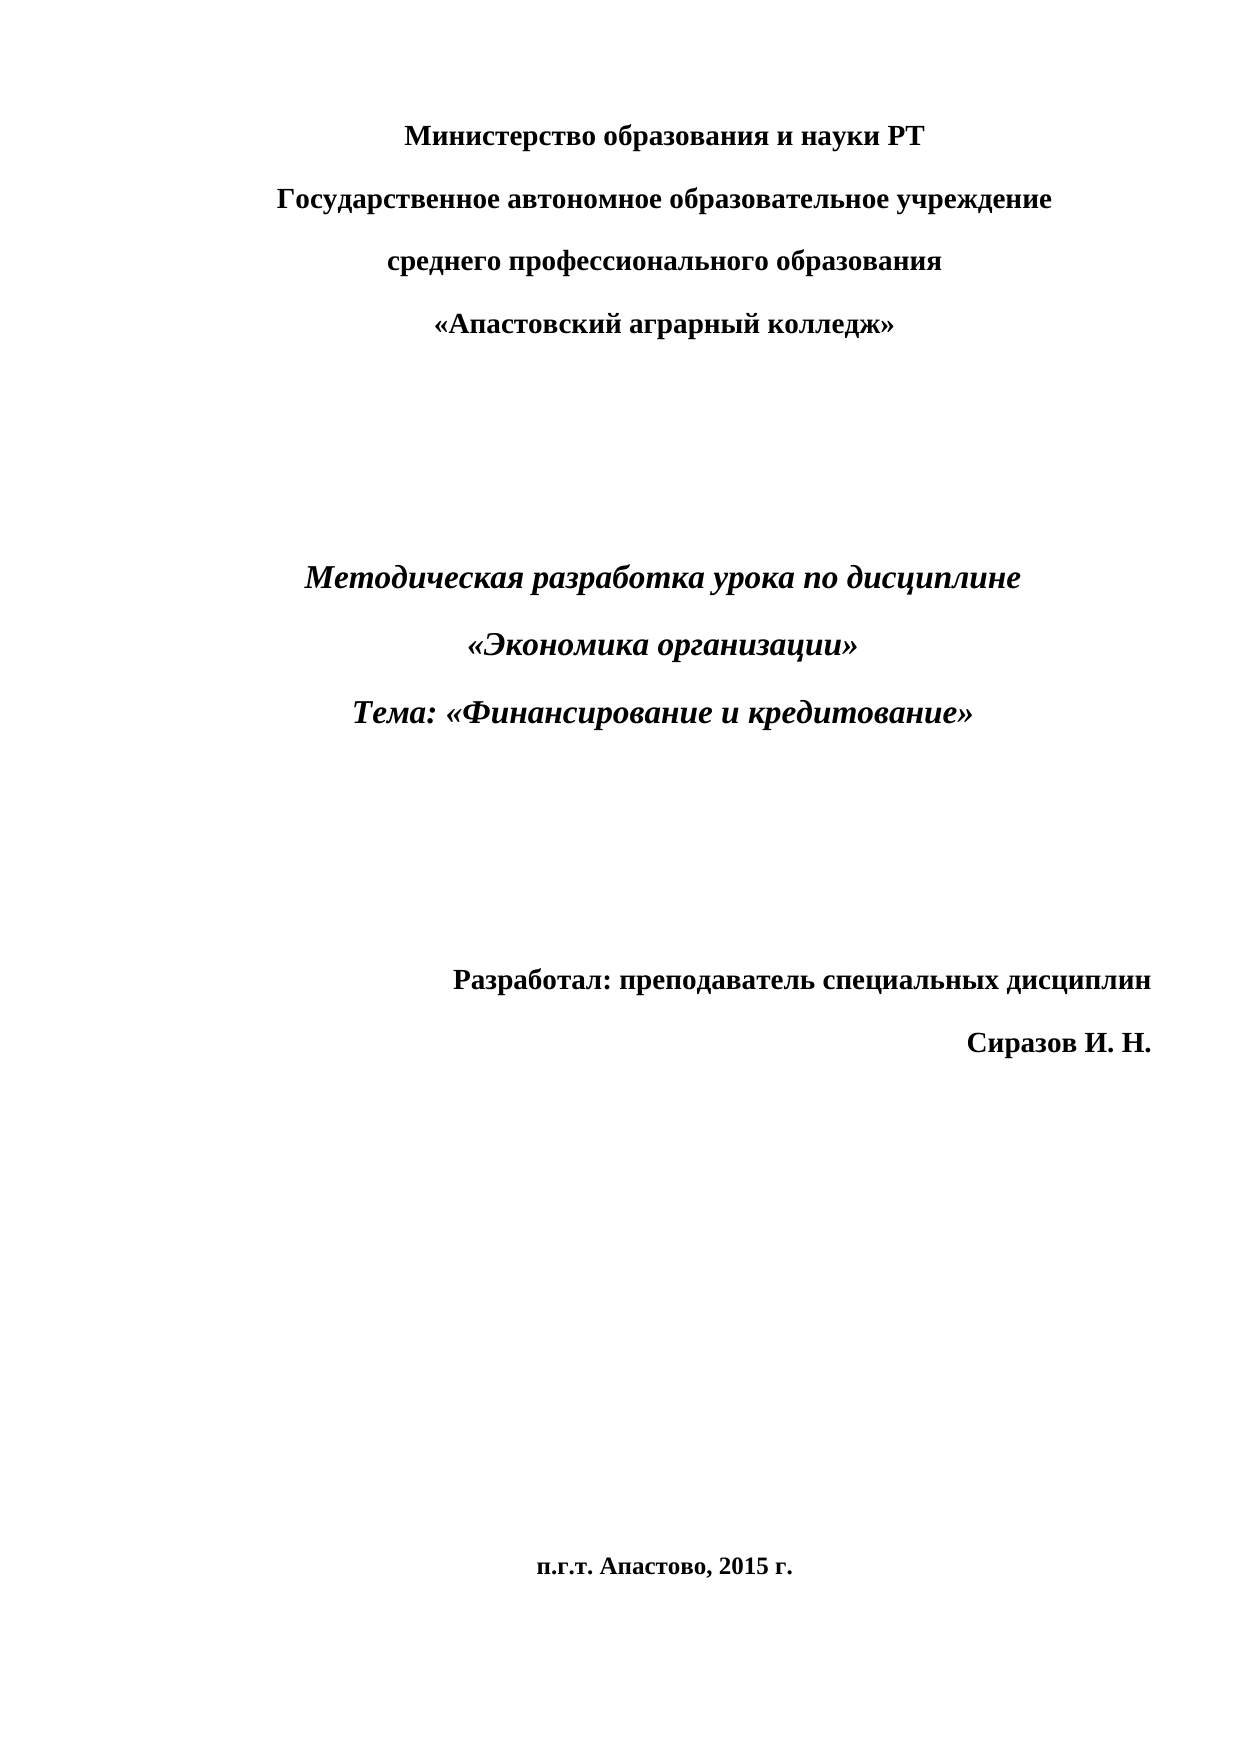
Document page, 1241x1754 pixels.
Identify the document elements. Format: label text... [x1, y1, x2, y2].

text Разработал: преподаватель специальных дисциплин [177, 962, 1152, 996]
text п.г.т. Апастово, 2015 г. [177, 1551, 1152, 1579]
text среднего профессионального образования [177, 243, 1152, 277]
text Государственное автономное образовательное учреждение [177, 181, 1152, 214]
text Методическая разработка урока по дисциплине [177, 557, 1152, 595]
text Сиразов И. Н. [177, 1025, 1152, 1058]
text Министерство образования и науки РТ [177, 118, 1152, 152]
text «Экономика организации» [177, 624, 1152, 663]
text «Апастовский аграрный колледж» [177, 306, 1152, 340]
text Тема: «Финансирование и кредитование» [177, 692, 1152, 730]
